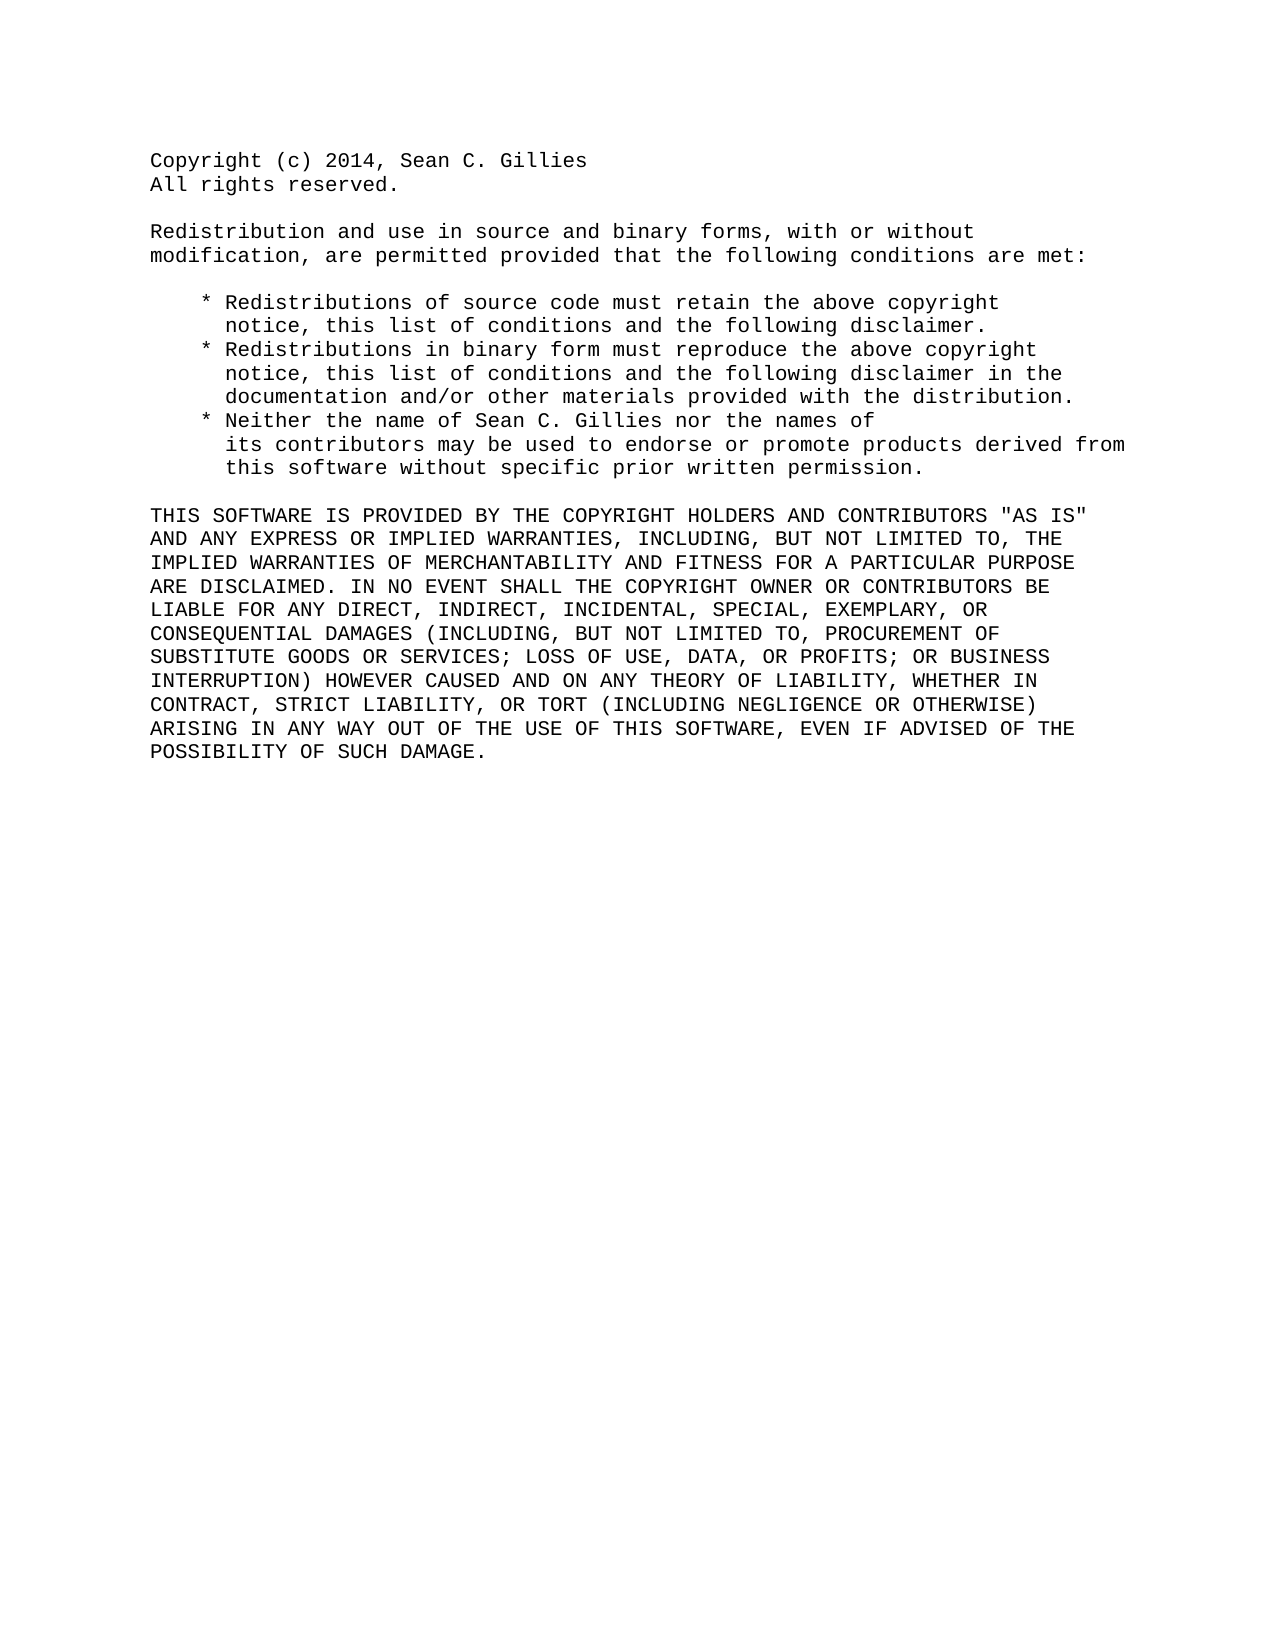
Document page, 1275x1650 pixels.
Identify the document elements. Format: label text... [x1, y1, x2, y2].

text ARISING IN ANY WAY OUT OF THE USE OF THIS SOFTWARE, EVEN IF ADVISED OF THE [150, 717, 1125, 741]
text * Redistributions of source code must retain the above copyright [150, 292, 1125, 316]
text documentation and/or other materials provided with the distribution. [150, 386, 1125, 410]
text INTERRUPTION) HOWEVER CAUSED AND ON ANY THEORY OF LIABILITY, WHETHER IN [150, 670, 1125, 694]
text THIS SOFTWARE IS PROVIDED BY THE COPYRIGHT HOLDERS AND CONTRIBUTORS "AS IS" [150, 505, 1125, 528]
text ARE DISCLAIMED. IN NO EVENT SHALL THE COPYRIGHT OWNER OR CONTRIBUTORS BE [150, 576, 1125, 599]
text IMPLIED WARRANTIES OF MERCHANTABILITY AND FITNESS FOR A PARTICULAR PURPOSE [150, 552, 1125, 576]
text * Neither the name of Sean C. Gillies nor the names of [150, 410, 1125, 434]
text * Redistributions in binary form must reproduce the above copyright [150, 339, 1125, 363]
text its contributors may be used to endorse or promote products derived from [150, 434, 1125, 457]
text POSSIBILITY OF SUCH DAMAGE. [150, 741, 1125, 765]
text CONTRACT, STRICT LIABILITY, OR TORT (INCLUDING NEGLIGENCE OR OTHERWISE) [150, 694, 1125, 717]
text modification, are permitted provided that the following conditions are met: [150, 244, 1125, 268]
text SUBSTITUTE GOODS OR SERVICES; LOSS OF USE, DATA, OR PROFITS; OR BUSINESS [150, 647, 1125, 670]
text Redistribution and use in source and binary forms, with or without [150, 221, 1125, 244]
text AND ANY EXPRESS OR IMPLIED WARRANTIES, INCLUDING, BUT NOT LIMITED TO, THE [150, 528, 1125, 552]
text notice, this list of conditions and the following disclaimer. [150, 316, 1125, 339]
text CONSEQUENTIAL DAMAGES (INCLUDING, BUT NOT LIMITED TO, PROCUREMENT OF [150, 623, 1125, 647]
text notice, this list of conditions and the following disclaimer in the [150, 363, 1125, 386]
text this software without specific prior written permission. [150, 457, 1125, 481]
text All rights reserved. [150, 174, 1125, 197]
text Copyright (c) 2014, Sean C. Gillies [150, 150, 1125, 174]
text LIABLE FOR ANY DIRECT, INDIRECT, INCIDENTAL, SPECIAL, EXEMPLARY, OR [150, 599, 1125, 623]
